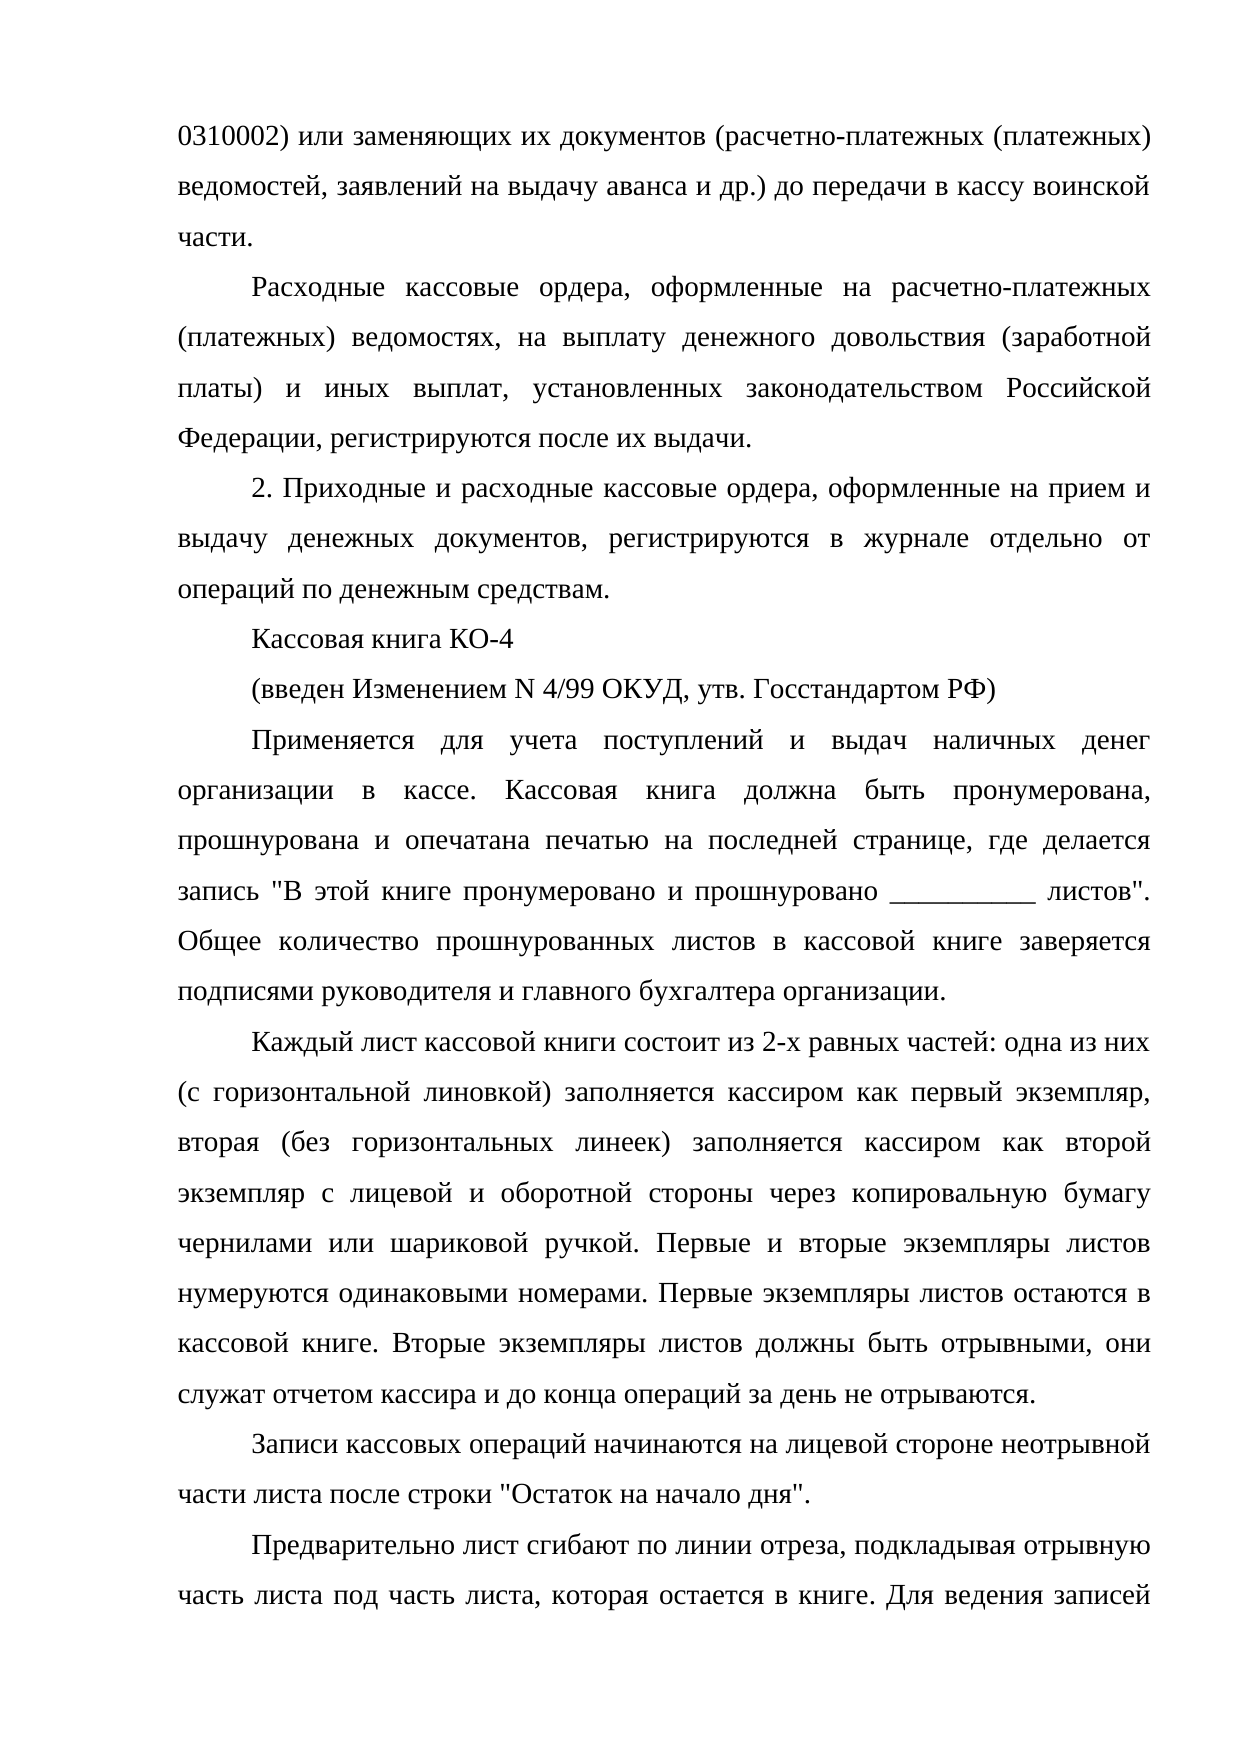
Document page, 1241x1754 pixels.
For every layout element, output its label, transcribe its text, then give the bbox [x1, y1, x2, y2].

text 2. Приходные и расходные кассовые ордера, оформленные на прием и выдачу денежных документов, регистрируются в журнале отдельно от операций по денежным средствам. [177, 470, 1152, 604]
text Применяется для учета поступлений и выдач наличных денег организации в кассе. Кассовая книга должна быть пронумерована, прошнурована и опечатана печатью на последней странице, где делается запись "В этой книге пронумеровано и прошнуровано __________ листов". Общее количество прошнурованных листов в кассовой книге заверяется подписями руководителя и главного бухгалтера организации. [177, 722, 1152, 1007]
text (введен Изменением N 4/99 ОКУД, утв. Госстандартом РФ) [177, 672, 1152, 705]
text Расходные кассовые ордера, оформленные на расчетно-платежных (платежных) ведомостях, на выплату денежного довольствия (заработной платы) и иных выплат, установленных законодательством Российской Федерации, регистрируются после их выдачи. [177, 269, 1152, 453]
text Записи кассовых операций начинаются на лицевой стороне неотрывной части листа после строки "Остаток на начало дня". [177, 1426, 1152, 1510]
text Кассовая книга КО-4 [177, 621, 1152, 655]
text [177, 1527, 1152, 1611]
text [177, 118, 1152, 252]
text Каждый лист кассовой книги состоит из 2-х равных частей: одна из них (с горизонтальной линовкой) заполняется кассиром как первый экземпляр, вторая (без горизонтальных линеек) заполняется кассиром как второй экземпляр с лицевой и оборотной стороны через копировальную бумагу чернилами или шариковой ручкой. Первые и вторые экземпляры листов нумеруются одинаковыми номерами. Первые экземпляры листов остаются в кассовой книге. Вторые экземпляры листов должны быть отрывными, они служат отчетом кассира и до конца операций за день не отрываются. [177, 1024, 1152, 1409]
